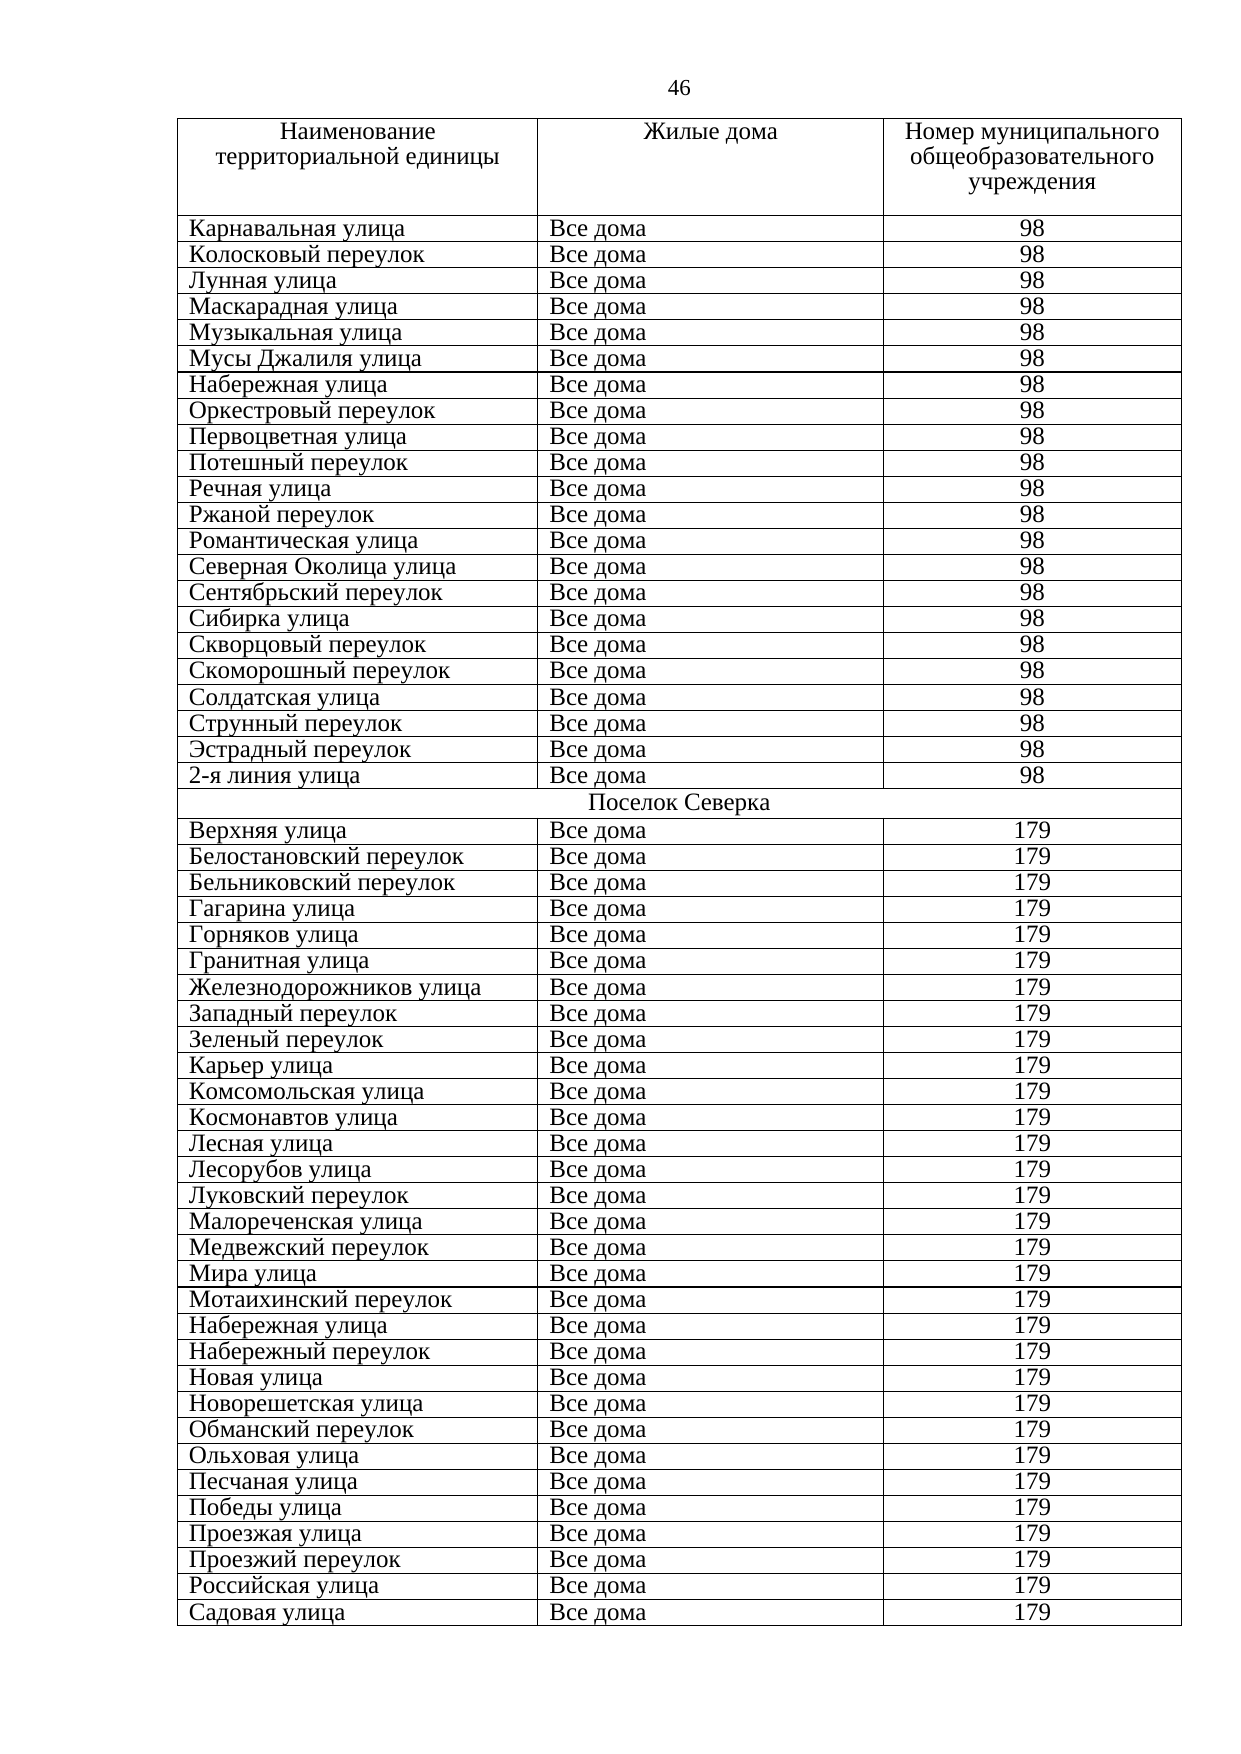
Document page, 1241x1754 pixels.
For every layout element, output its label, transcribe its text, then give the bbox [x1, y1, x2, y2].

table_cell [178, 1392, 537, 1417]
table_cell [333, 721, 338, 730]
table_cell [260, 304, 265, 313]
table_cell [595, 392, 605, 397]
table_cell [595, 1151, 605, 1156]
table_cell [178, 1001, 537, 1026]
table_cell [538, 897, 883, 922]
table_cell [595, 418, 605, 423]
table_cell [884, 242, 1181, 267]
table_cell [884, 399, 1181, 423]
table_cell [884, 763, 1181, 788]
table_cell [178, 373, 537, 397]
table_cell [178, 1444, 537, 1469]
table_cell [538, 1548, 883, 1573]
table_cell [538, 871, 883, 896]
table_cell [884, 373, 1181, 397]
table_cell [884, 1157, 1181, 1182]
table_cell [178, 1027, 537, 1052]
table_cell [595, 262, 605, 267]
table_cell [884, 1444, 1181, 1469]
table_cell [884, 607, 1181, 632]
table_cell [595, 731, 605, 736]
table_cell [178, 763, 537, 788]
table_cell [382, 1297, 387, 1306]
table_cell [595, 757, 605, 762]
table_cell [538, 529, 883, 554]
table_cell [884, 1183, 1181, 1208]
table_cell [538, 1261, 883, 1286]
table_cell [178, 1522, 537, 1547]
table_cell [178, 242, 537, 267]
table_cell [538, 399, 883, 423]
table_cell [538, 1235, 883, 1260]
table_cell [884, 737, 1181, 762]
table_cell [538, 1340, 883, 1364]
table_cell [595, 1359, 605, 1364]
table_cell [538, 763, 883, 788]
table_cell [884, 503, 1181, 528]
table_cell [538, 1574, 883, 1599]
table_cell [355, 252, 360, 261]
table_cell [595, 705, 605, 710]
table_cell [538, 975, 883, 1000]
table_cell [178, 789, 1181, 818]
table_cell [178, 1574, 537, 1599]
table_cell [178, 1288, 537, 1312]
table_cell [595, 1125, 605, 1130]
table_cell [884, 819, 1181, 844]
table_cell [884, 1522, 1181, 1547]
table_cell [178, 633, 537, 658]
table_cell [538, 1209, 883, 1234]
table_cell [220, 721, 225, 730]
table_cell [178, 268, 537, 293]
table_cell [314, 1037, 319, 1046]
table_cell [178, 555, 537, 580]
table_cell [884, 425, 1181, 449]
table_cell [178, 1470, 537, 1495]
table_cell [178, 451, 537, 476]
table_header Наименование территориальной единицы [178, 119, 537, 215]
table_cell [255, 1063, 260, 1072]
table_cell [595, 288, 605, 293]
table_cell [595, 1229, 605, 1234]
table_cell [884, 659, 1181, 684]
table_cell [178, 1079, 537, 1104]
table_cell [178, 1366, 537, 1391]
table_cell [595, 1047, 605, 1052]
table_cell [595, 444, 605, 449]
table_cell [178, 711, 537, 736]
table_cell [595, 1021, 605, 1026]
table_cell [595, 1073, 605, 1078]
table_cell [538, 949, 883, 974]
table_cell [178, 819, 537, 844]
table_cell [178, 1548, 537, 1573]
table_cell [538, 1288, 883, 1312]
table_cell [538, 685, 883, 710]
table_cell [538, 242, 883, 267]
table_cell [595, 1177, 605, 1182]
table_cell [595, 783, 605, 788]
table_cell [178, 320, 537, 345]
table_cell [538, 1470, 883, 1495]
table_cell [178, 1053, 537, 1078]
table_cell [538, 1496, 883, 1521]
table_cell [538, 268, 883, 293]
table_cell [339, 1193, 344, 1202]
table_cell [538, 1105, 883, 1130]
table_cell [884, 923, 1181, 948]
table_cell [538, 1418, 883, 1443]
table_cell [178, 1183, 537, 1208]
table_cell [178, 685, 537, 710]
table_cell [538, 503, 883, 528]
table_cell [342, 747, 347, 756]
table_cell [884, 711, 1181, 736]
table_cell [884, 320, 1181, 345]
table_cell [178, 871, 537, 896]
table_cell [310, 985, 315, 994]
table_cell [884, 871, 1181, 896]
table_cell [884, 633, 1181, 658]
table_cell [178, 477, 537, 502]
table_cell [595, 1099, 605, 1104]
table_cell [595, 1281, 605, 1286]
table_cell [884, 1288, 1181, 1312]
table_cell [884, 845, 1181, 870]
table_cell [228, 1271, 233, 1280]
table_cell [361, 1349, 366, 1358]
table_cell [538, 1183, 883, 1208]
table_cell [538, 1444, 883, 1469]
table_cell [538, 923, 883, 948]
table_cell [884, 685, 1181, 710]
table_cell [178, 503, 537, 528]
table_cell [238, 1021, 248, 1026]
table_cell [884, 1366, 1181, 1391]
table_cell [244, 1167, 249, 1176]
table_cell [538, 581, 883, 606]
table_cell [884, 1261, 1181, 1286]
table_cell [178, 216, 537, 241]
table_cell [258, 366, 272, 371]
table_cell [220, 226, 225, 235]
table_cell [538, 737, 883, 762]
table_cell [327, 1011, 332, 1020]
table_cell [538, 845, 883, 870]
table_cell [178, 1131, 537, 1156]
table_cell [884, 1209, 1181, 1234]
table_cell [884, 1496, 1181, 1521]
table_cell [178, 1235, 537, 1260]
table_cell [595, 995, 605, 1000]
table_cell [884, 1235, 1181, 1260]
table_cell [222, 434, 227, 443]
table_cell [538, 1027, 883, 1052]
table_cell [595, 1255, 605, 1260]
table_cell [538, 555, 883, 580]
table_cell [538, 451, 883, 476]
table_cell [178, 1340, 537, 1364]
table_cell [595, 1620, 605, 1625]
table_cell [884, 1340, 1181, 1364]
table_header Номер муниципального общеобразовательного учреждения [884, 119, 1181, 215]
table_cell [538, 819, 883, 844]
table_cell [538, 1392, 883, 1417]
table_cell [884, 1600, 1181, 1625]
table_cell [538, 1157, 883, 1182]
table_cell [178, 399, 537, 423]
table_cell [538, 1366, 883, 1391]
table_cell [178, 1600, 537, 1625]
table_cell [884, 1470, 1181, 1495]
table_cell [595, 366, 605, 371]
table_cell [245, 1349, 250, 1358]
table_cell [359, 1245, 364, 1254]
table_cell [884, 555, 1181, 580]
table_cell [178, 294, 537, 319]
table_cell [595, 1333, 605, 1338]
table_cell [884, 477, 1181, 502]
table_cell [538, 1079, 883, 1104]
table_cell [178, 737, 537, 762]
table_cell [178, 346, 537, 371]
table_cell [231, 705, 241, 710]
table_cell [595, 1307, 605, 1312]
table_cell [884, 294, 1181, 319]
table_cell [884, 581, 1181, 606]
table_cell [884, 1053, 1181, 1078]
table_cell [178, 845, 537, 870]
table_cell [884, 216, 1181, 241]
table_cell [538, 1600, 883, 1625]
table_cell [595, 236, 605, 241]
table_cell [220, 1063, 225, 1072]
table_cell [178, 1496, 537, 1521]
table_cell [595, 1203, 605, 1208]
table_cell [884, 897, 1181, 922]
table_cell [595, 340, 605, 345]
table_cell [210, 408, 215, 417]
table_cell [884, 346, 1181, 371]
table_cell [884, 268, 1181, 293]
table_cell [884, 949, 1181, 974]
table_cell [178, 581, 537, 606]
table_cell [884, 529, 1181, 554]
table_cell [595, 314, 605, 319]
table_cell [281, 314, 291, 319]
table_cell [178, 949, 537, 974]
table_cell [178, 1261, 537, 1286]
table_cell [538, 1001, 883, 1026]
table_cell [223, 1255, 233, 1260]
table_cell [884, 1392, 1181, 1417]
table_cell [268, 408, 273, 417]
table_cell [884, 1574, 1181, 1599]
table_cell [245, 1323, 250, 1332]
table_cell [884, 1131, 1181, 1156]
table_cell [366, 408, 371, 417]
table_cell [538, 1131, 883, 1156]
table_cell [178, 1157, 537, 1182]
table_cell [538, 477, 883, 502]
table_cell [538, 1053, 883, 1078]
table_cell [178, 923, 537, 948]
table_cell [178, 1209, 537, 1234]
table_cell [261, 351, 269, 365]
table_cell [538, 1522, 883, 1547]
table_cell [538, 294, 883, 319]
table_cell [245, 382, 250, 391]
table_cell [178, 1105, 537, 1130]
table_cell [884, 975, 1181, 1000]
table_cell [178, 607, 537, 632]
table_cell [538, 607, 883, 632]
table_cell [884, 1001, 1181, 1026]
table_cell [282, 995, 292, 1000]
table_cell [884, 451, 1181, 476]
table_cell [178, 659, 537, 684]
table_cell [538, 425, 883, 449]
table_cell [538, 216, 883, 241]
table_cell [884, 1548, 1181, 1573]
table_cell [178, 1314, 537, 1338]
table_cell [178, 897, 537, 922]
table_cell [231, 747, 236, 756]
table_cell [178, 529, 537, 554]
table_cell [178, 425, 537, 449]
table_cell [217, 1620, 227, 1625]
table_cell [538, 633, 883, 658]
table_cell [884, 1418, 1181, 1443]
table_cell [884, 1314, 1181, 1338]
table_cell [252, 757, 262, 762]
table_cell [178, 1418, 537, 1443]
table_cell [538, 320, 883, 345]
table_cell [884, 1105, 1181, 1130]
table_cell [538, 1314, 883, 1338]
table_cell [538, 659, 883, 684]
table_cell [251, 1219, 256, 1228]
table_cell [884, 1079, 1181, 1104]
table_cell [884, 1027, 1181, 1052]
table_header Жилые дома [538, 119, 883, 215]
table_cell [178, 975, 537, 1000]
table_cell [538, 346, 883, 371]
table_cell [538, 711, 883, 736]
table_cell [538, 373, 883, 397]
